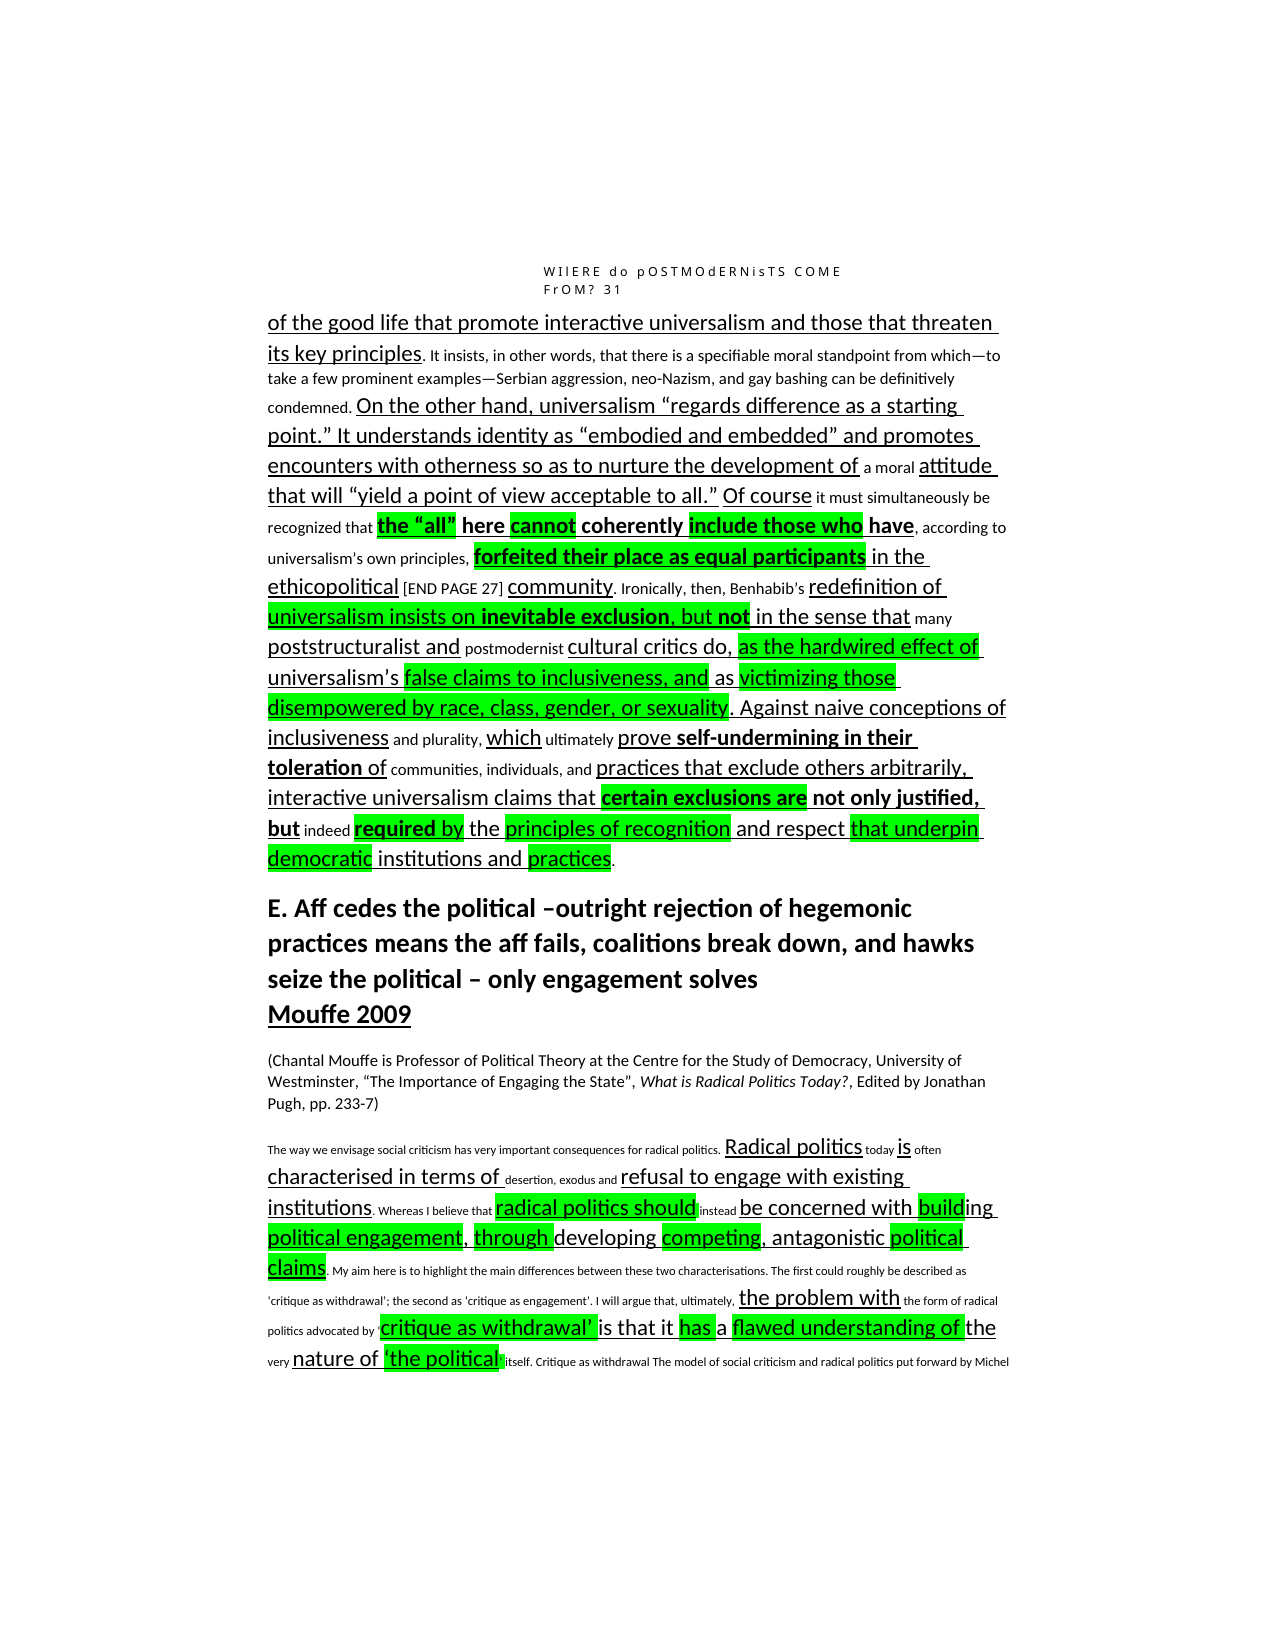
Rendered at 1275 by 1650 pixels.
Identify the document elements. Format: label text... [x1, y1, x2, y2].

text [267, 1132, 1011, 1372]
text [267, 308, 1011, 872]
subtitle E. Aff cedes the political –outright rejection of hegemonic practices means the aff fails, coalitions break down, and hawks seize the political – only engagement solves [267, 891, 1011, 995]
text (Chantal Mouffe is Professor of Political Theory at the Centre for the Study of Democracy, University of Westminster, “The Importance of Engaging the State”, What is Radical Politics Today?, Edited by Jonathan Pugh, pp. 233-7) [267, 1050, 1011, 1114]
text Mouffe 2009 [267, 998, 1011, 1031]
